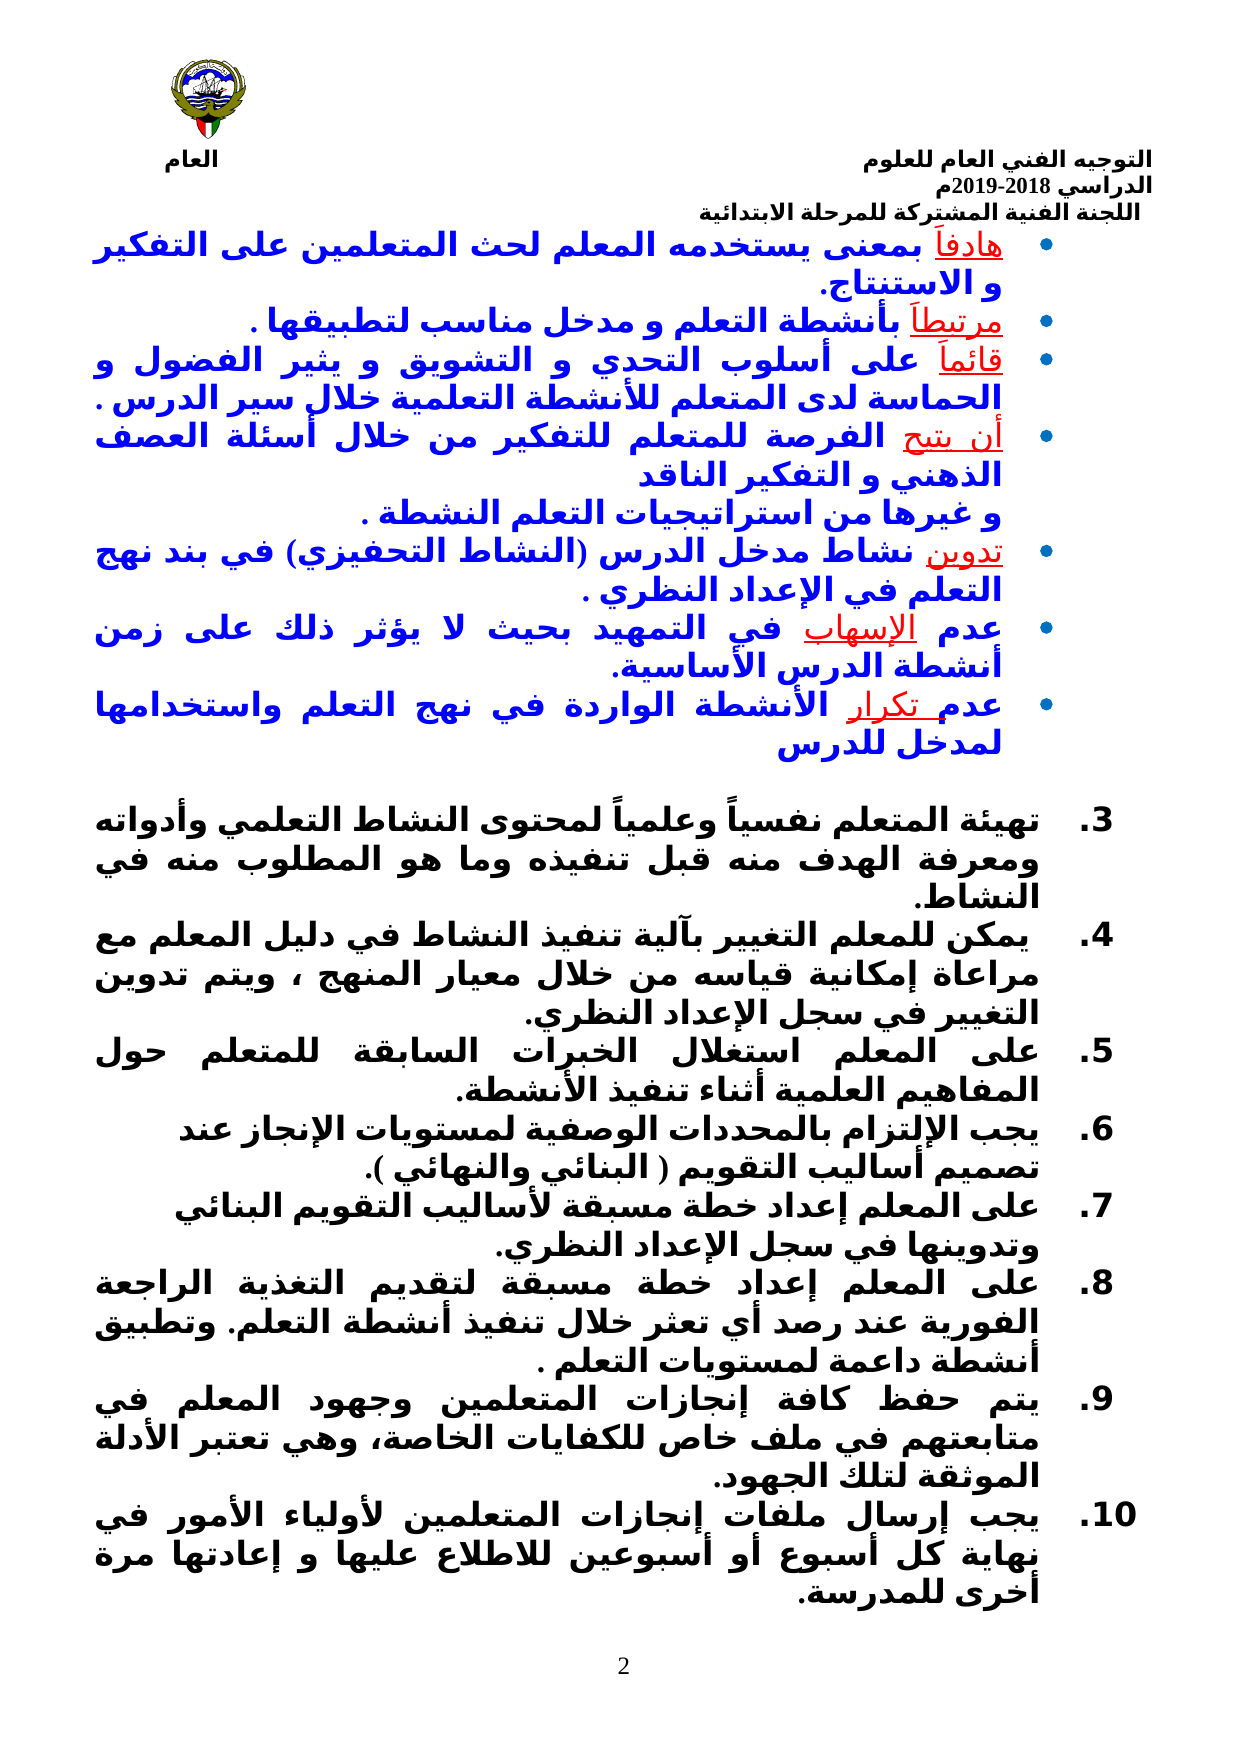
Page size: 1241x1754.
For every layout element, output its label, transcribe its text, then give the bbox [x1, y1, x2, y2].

list عدم الإسهاب في التمهيد بحيث لا يؤثر ذلك على زمن أنشطة الدرس الأساسية. [94, 608, 1041, 685]
list و غيرها من استراتيجيات التعلم النشطة . [94, 493, 1003, 532]
list مرتبطاَ بأنشطة التعلم و مدخل مناسب لتطبيقها . [94, 302, 1041, 340]
picture [157, 53, 270, 139]
list يتم حفظ كافة إنجازات المتعلمين وجهود المعلم في متابعتهم في ملف خاص للكفايات الخاصة، وهي تعتبر الأدلة الموثقة لتلك الجهود. [94, 1379, 1078, 1495]
list هادفاَ بمعنى يستخدمه المعلم لحث المتعلمين على التفكير و الاستنتاج. [94, 225, 1041, 302]
list تهيئة المتعلم نفسياً وعلمياً لمحتوى النشاط التعلمي وأدواته ومعرفة الهدف منه قبل تنفيذه وما هو المطلوب منه في النشاط. [94, 800, 1078, 916]
list يجب الإلتزام بالمحددات الوصفية لمستويات الإنجاز عند تصميم أساليب التقويم ( البنائي والنهائي ). [94, 1109, 1078, 1186]
list تدوين نشاط مدخل الدرس (النشاط التحفيزي) في بند نهج التعلم في الإعداد النظري . [94, 532, 1041, 608]
list أن يتيح الفرصة للمتعلم للتفكير من خلال أسئلة العصف الذهني و التفكير الناقد [94, 417, 1041, 493]
list على المعلم إعداد خطة مسبقة لأساليب التقويم البنائي وتدوينها في سجل الإعداد النظري. [94, 1186, 1078, 1263]
list على المعلم إعداد خطة مسبقة لتقديم التغذية الراجعة الفورية عند رصد أي تعثر خلال تنفيذ أنشطة التعلم. وتطبيق أنشطة داعمة لمستويات التعلم . [94, 1263, 1078, 1379]
list يجب إرسال ملفات إنجازات المتعلمين لأولياء الأمور في نهاية كل أسبوع أو أسبوعين للاطلاع عليها و إعادتها مرة أخرى للمدرسة. [94, 1495, 1078, 1611]
list قائماَ على أسلوب التحدي و التشويق و يثير الفضول و الحماسة لدى المتعلم للأنشطة التعلمية خلال سير الدرس . [94, 340, 1041, 417]
list على المعلم استغلال الخبرات السابقة للمتعلم حول المفاهيم العلمية أثناء تنفيذ الأنشطة. [94, 1031, 1078, 1109]
list يمكن للمعلم التغيير بآلية تنفيذ النشاط في دليل المعلم مع مراعاة إمكانية قياسه من خلال معيار المنهج ، ويتم تدوين التغيير في سجل الإعداد النظري. [94, 916, 1078, 1031]
list عدم تكرار الأنشطة الواردة في نهج التعلم واستخدامها لمدخل للدرس [94, 685, 1041, 762]
